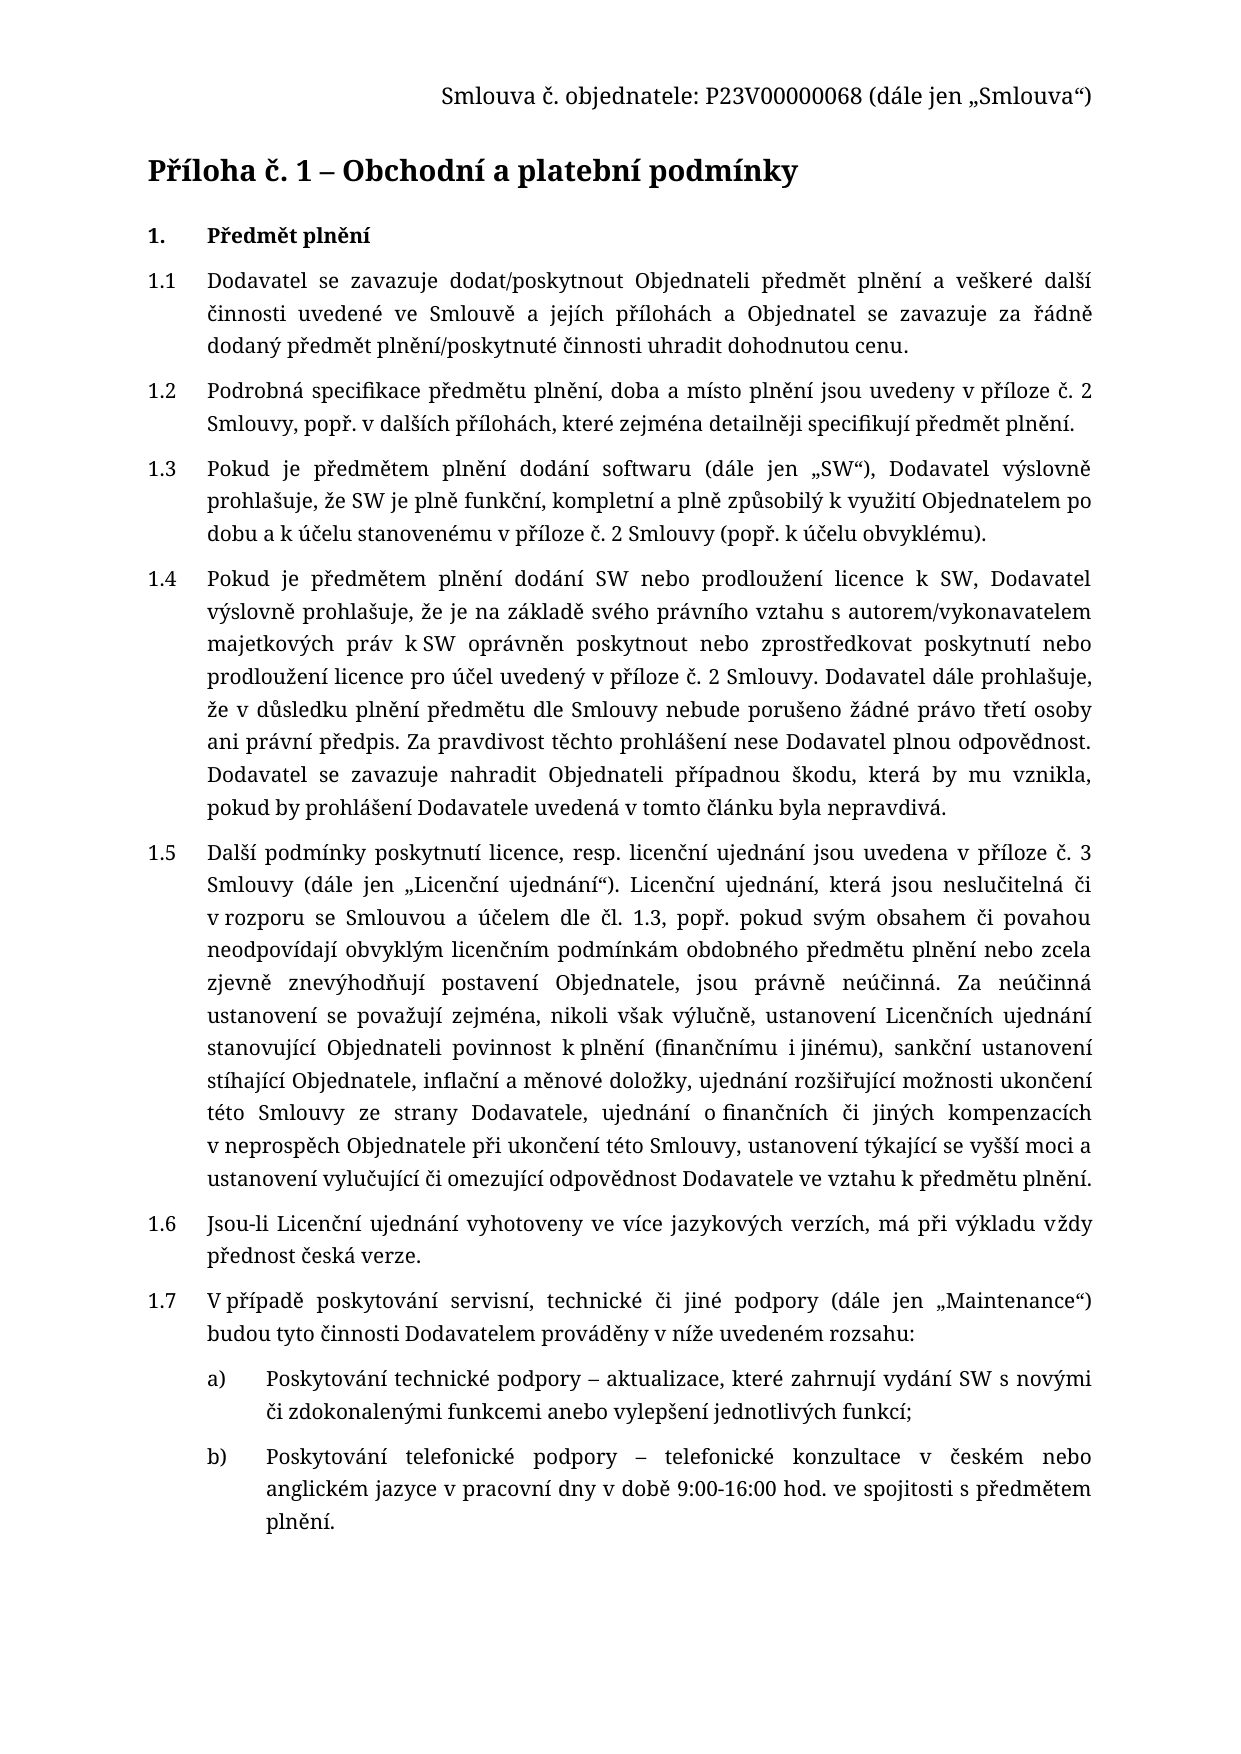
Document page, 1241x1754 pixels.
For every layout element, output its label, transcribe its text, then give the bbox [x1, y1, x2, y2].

list Další podmínky poskytnutí licence, resp. licenční ujednání jsou uvedena v příloze č. 3 Smlouvy (dále jen „Licenční ujednání“). Licenční ujednání, která jsou neslučitelná či v rozporu se Smlouvou a účelem dle čl. 1.3, popř. pokud svým obsahem či povahou neodpovídají obvyklým licenčním podmínkám obdobného předmětu plnění nebo zcela zjevně znevýhodňují postavení Objednatele, jsou právně neúčinná. Za neúčinná ustanovení se považují zejména, nikoli však výlučně, ustanovení Licenčních ujednání stanovující Objednateli povinnost k plnění (finančnímu i jinému), sankční ustanovení stíhající Objednatele, inflační a měnové doložky, ujednání rozšiřující možnosti ukončení této Smlouvy ze strany Dodavatele, ujednání o finančních či jiných kompenzacích v neprospěch Objednatele při ukončení této Smlouvy, ustanovení týkající se vyšší moci a ustanovení vylučující či omezující odpovědnost Dodavatele ve vztahu k předmětu plnění. [148, 838, 1092, 1192]
list Poskytování telefonické podpory – telefonické konzultace v českém nebo anglickém jazyce v pracovní dny v době 9:00-16:00 hod. ve spojitosti s předmětem plnění. [207, 1442, 1092, 1536]
list Podrobná specifikace předmětu plnění, doba a místo plnění jsou uvedeny v příloze č. 2 Smlouvy, popř. v dalších přílohách, které zejména detailněji specifikují předmět plnění. [148, 376, 1092, 437]
list Dodavatel se zavazuje dodat/poskytnout Objednateli předmět plnění a veškeré další činnosti uvedené ve Smlouvě a jejích přílohách a Objednatel se zavazuje za řádně dodaný předmět plnění/poskytnuté činnosti uhradit dohodnutou cenu. [148, 266, 1092, 360]
list V případě poskytování servisní, technické či jiné podpory (dále jen „Maintenance“) budou tyto činnosti Dodavatelem prováděny v níže uvedeném rozsahu: [148, 1287, 1092, 1348]
list Poskytování technické podpory – aktualizace, které zahrnují vydání SW s novými či zdokonalenými funkcemi anebo vylepšení jednotlivých funkcí; [207, 1364, 1092, 1425]
text Příloha č. 1 – Obchodní a platební podmínky [148, 150, 1092, 190]
list Pokud je předmětem plnění dodání softwaru (dále jen „SW“), Dodavatel výslovně prohlašuje, že SW je plně funkční, kompletní a plně způsobilý k využití Objednatelem po dobu a k účelu stanovenému v příloze č. 2 Smlouvy (popř. k účelu obvyklému). [148, 454, 1092, 548]
list Jsou-li Licenční ujednání vyhotoveny ve více jazykových verzích, má při výkladu vždy přednost česká verze. [148, 1209, 1092, 1270]
list Předmět plnění [148, 221, 1092, 249]
list Pokud je předmětem plnění dodání SW nebo prodloužení licence k SW, Dodavatel výslovně prohlašuje, že je na základě svého právního vztahu s autorem/vykonavatelem majetkových práv k SW oprávněn poskytnout nebo zprostředkovat poskytnutí nebo prodloužení licence pro účel uvedený v příloze č. 2 Smlouvy. Dodavatel dále prohlašuje, že v důsledku plnění předmětu dle Smlouvy nebude porušeno žádné právo třetí osoby ani právní předpis. Za pravdivost těchto prohlášení nese Dodavatel plnou odpovědnost. Dodavatel se zavazuje nahradit Objednateli případnou škodu, která by mu vznikla, pokud by prohlášení Dodavatele uvedená v tomto článku byla nepravdivá. [148, 564, 1092, 821]
